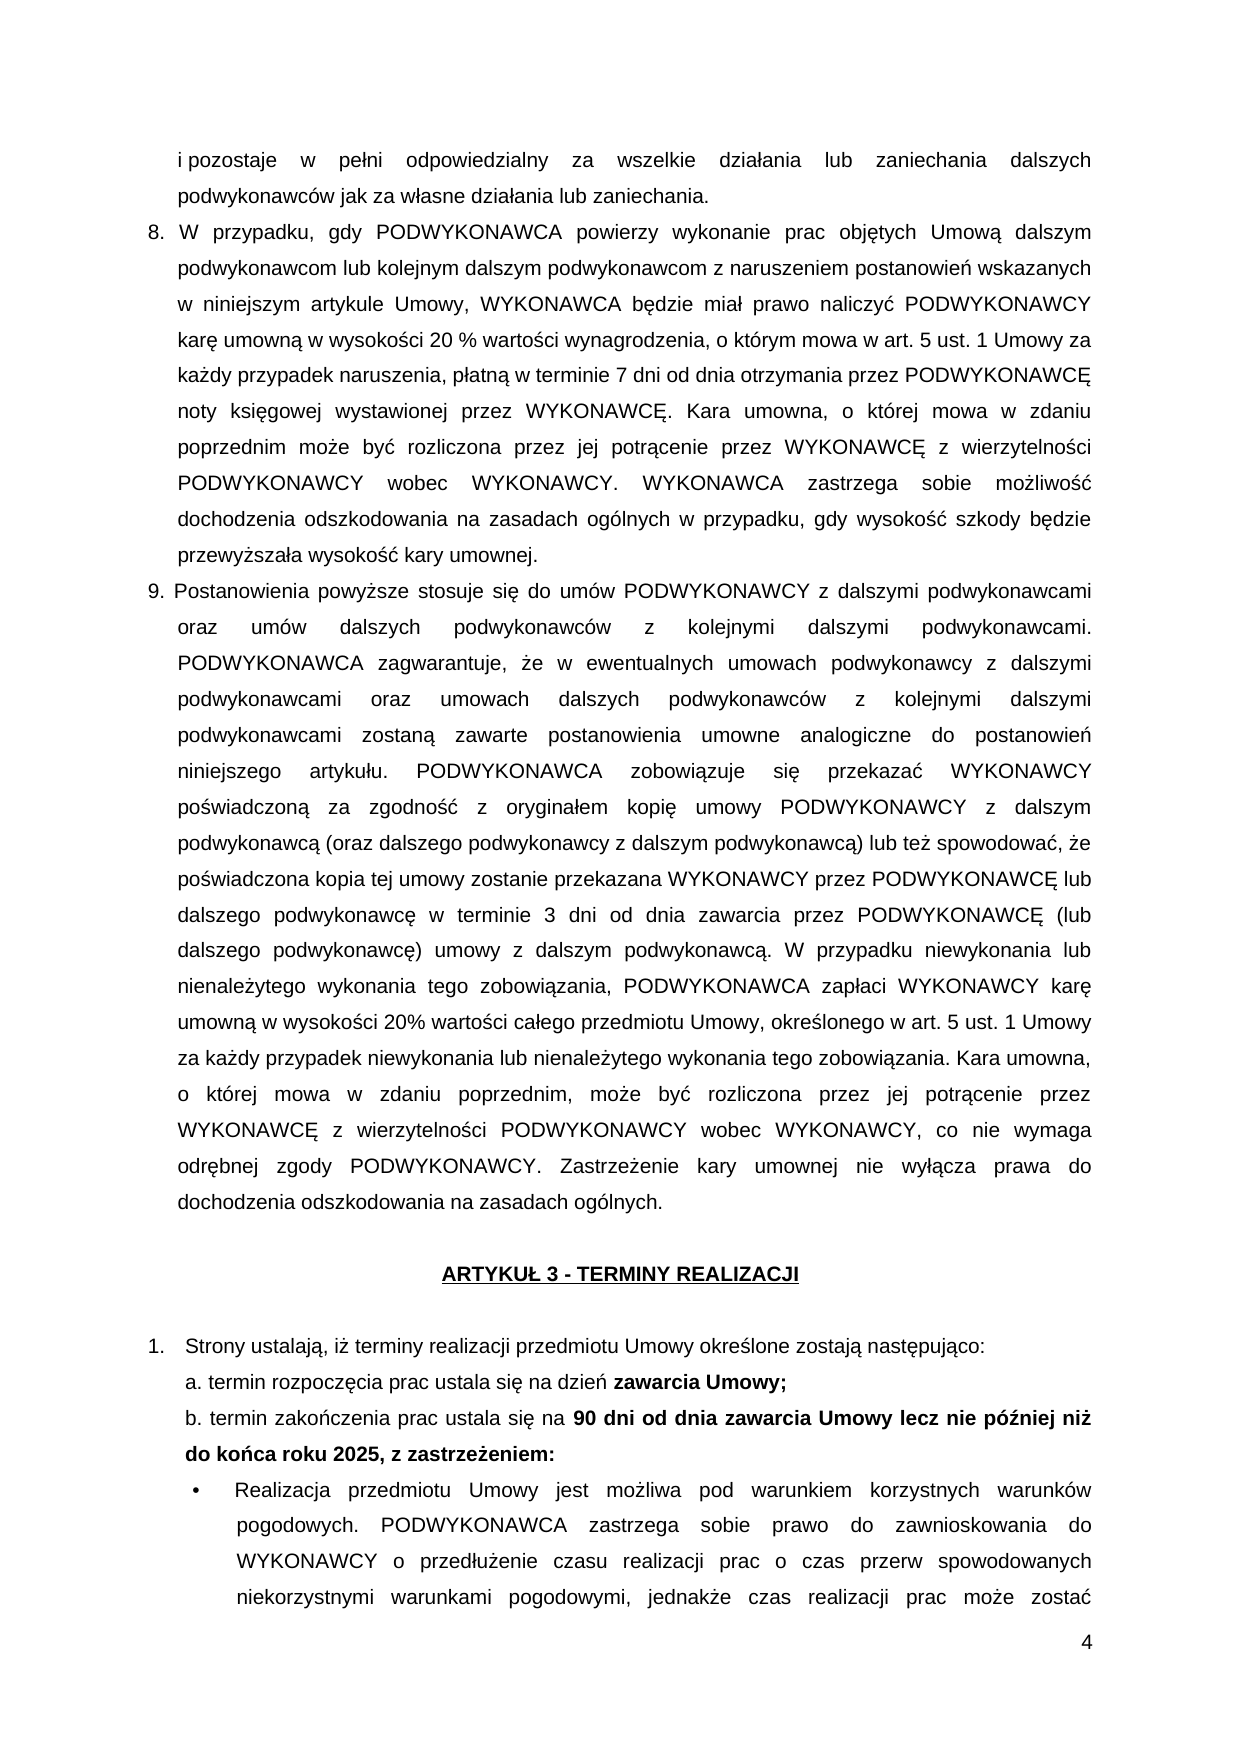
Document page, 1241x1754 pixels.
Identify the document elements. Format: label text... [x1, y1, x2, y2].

text ARTYKUŁ 3 - TERMINY REALIZACJI [148, 1262, 1092, 1286]
text a. termin rozpoczęcia prac ustala się na dzień zawarcia Umowy; [185, 1369, 1092, 1393]
text 9. Postanowienia powyższe stosuje się do umów PODWYKONAWCY z dalszymi podwykonawcami oraz umów dalszych podwykonawców z kolejnymi dalszymi podwykonawcami. PODWYKONAWCA zagwarantuje, że w ewentualnych umowach podwykonawcy z dalszymi podwykonawcami oraz umowach dalszych podwykonawców z kolejnymi dalszymi podwykonawcami zostaną zawarte postanowienia umowne analogiczne do postanowień niniejszego artykułu. PODWYKONAWCA zobowiązuje się przekazać WYKONAWCY poświadczoną za zgodność z oryginałem kopię umowy PODWYKONAWCY z dalszym podwykonawcą (oraz dalszego podwykonawcy z dalszym podwykonawcą) lub też spowodować, że poświadczona kopia tej umowy zostanie przekazana WYKONAWCY przez PODWYKONAWCĘ lub dalszego podwykonawcę w terminie 3 dni od dnia zawarcia przez PODWYKONAWCĘ (lub dalszego podwykonawcę) umowy z dalszym podwykonawcą. W przypadku niewykonania lub nienależytego wykonania tego zobowiązania, PODWYKONAWCA zapłaci WYKONAWCY karę umowną w wysokości 20% wartości całego przedmiotu Umowy, określonego w art. 5 ust. 1 Umowy za każdy przypadek niewykonania lub nienależytego wykonania tego zobowiązania. Kara umowna, o której mowa w zdaniu poprzednim, może być rozliczona przez jej potrącenie przez WYKONAWCĘ z wierzytelności PODWYKONAWCY wobec WYKONAWCY, co nie wymaga odrębnej zgody PODWYKONAWCY. Zastrzeżenie kary umownej nie wyłącza prawa do dochodzenia odszkodowania na zasadach ogólnych. [148, 579, 1092, 1214]
text b. termin zakończenia prac ustala się na 90 dni od dnia zawarcia Umowy lecz nie później niż do końca roku 2025, z zastrzeżeniem: [185, 1406, 1092, 1465]
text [192, 1477, 1092, 1609]
list Strony ustalają, iż terminy realizacji przedmiotu Umowy określone zostają następująco: [148, 1334, 1092, 1358]
text 8. W przypadku, gdy PODWYKONAWCA powierzy wykonanie prac objętych Umową dalszym podwykonawcom lub kolejnym dalszym podwykonawcom z naruszeniem postanowień wskazanych w niniejszym artykule Umowy, WYKONAWCA będzie miał prawo naliczyć PODWYKONAWCY karę umowną w wysokości 20 % wartości wynagrodzenia, o którym mowa w art. 5 ust. 1 Umowy za każdy przypadek naruszenia, płatną w terminie 7 dni od dnia otrzymania przez PODWYKONAWCĘ noty księgowej wystawionej przez WYKONAWCĘ. Kara umowna, o której mowa w zdaniu poprzednim może być rozliczona przez jej potrącenie przez WYKONAWCĘ z wierzytelności PODWYKONAWCY wobec WYKONAWCY. WYKONAWCA zastrzega sobie możliwość dochodzenia odszkodowania na zasadach ogólnych w przypadku, gdy wysokość szkody będzie przewyższała wysokość kary umownej. [148, 219, 1092, 567]
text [148, 148, 1092, 208]
